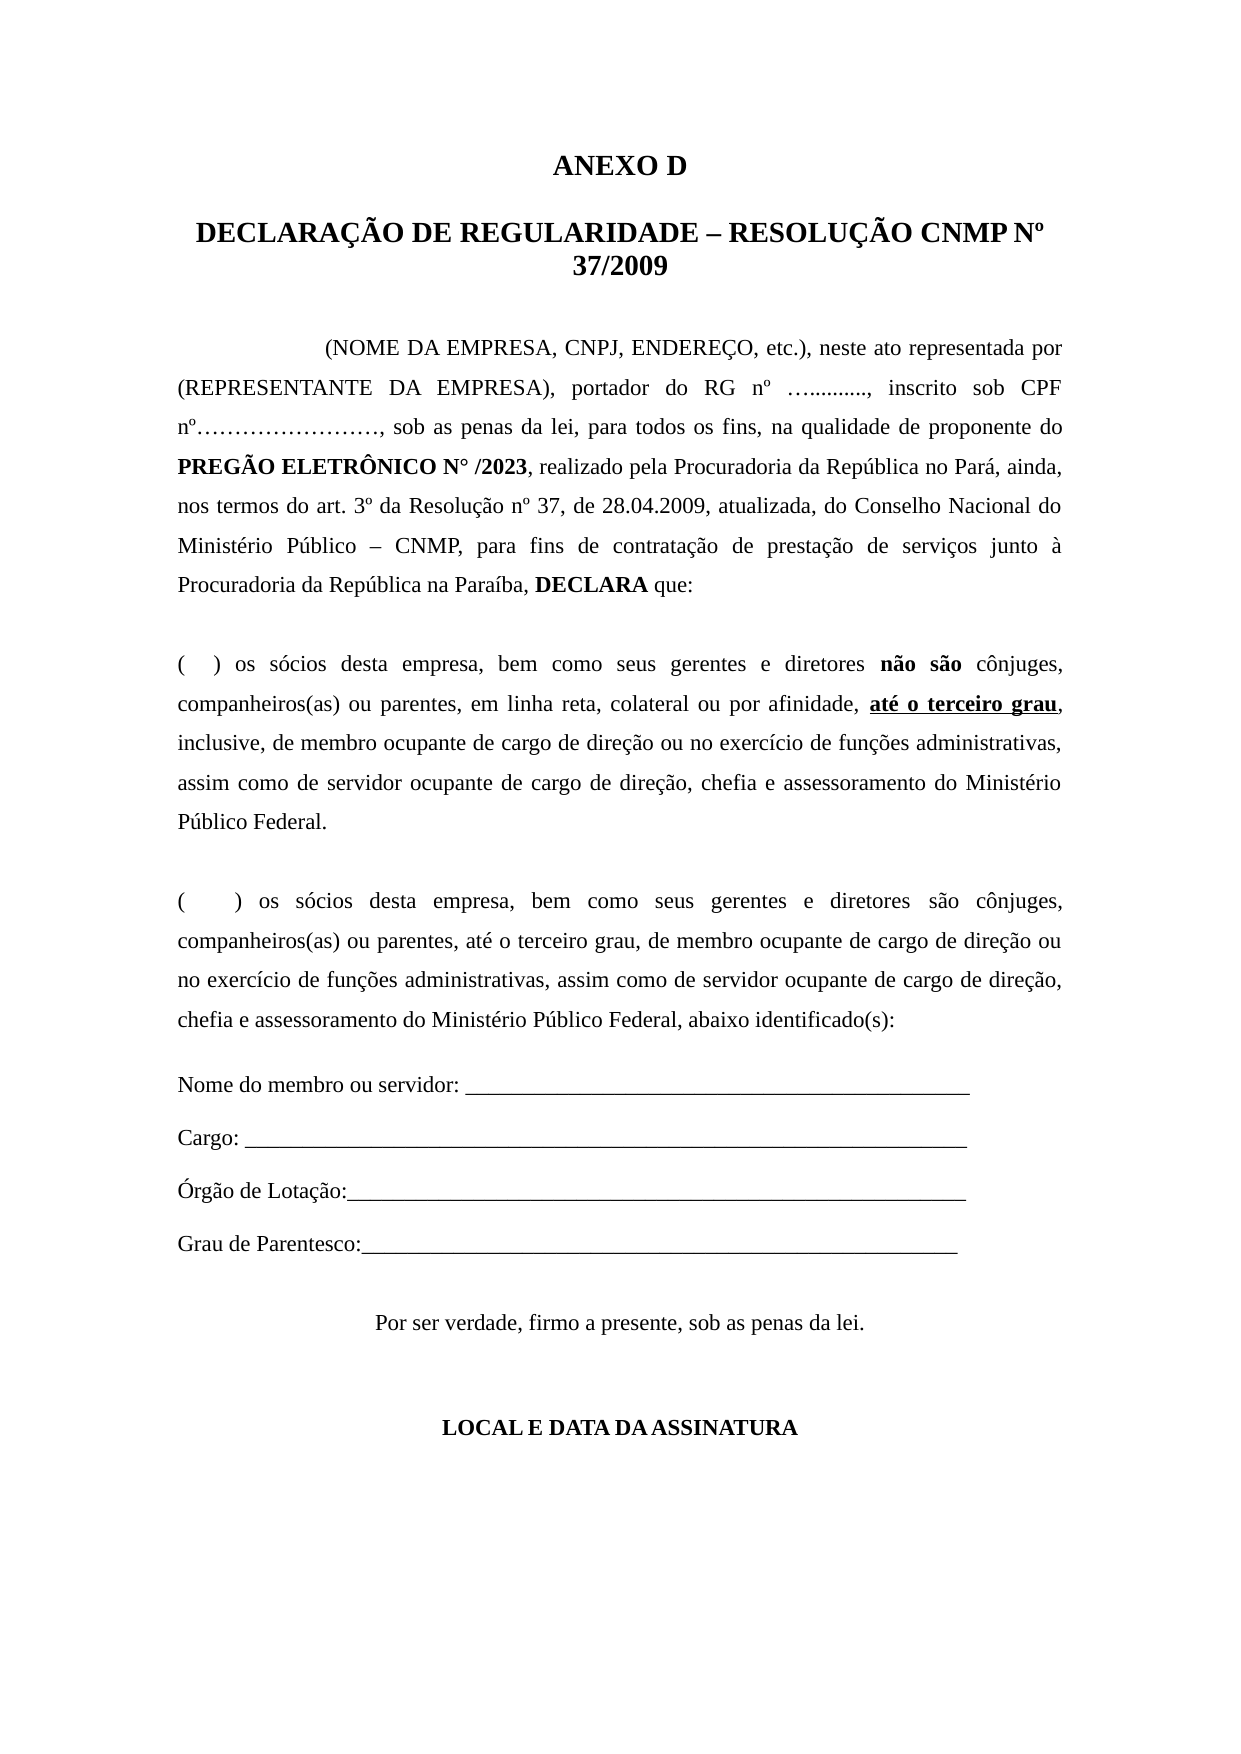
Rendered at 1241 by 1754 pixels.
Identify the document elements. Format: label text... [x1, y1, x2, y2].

text Por ser verdade, firmo a presente, sob as penas da lei. [177, 1309, 1063, 1335]
text LOCAL E DATA DA ASSINATURA [177, 1414, 1063, 1440]
text Cargo: _______________________________________________________________ [177, 1124, 1063, 1151]
text Nome do membro ou servidor: ____________________________________________ [177, 1071, 1063, 1098]
text (NOME DA EMPRESA, CNPJ, ENDEREÇO, etc.), neste ato representada por (REPRESENTANTE DA EMPRESA), portador do RG nº ….........., inscrito sob CPF nº……………………, sob as penas da lei, para todos os fins, na qualidade de proponente do PREGÃO ELETRÔNICO N° /2023, realizado pela Procuradoria da República no Pará, ainda, nos termos do art. 3º da Resolução nº 37, de 28.04.2009, atualizada, do Conselho Nacional do Ministério Público – CNMP, para fins de contratação de prestação de serviços junto à Procuradoria da República na Paraíba, DECLARA que: [177, 334, 1063, 598]
text Órgão de Lotação:______________________________________________________ [177, 1177, 1063, 1203]
text ANEXO D [177, 148, 1063, 181]
text Grau de Parentesco:____________________________________________________ [177, 1229, 1063, 1256]
text ( ) os sócios desta empresa, bem como seus gerentes e diretores são cônjuges, companheiros(as) ou parentes, até o terceiro grau, de membro ocupante de cargo de direção ou no exercício de funções administrativas, assim como de servidor ocupante de cargo de direção, chefia e assessoramento do Ministério Público Federal, abaixo identificado(s): [177, 887, 1063, 1032]
text DECLARAÇÃO DE REGULARIDADE – RESOLUÇÃO CNMP Nº 37/2009 [177, 215, 1063, 282]
text ( ) os sócios desta empresa, bem como seus gerentes e diretores não são cônjuges, companheiros(as) ou parentes, em linha reta, colateral ou por afinidade, até o terceiro grau, inclusive, de membro ocupante de cargo de direção ou no exercício de funções administrativas, assim como de servidor ocupante de cargo de direção, chefia e assessoramento do Ministério Público Federal. [177, 650, 1063, 834]
